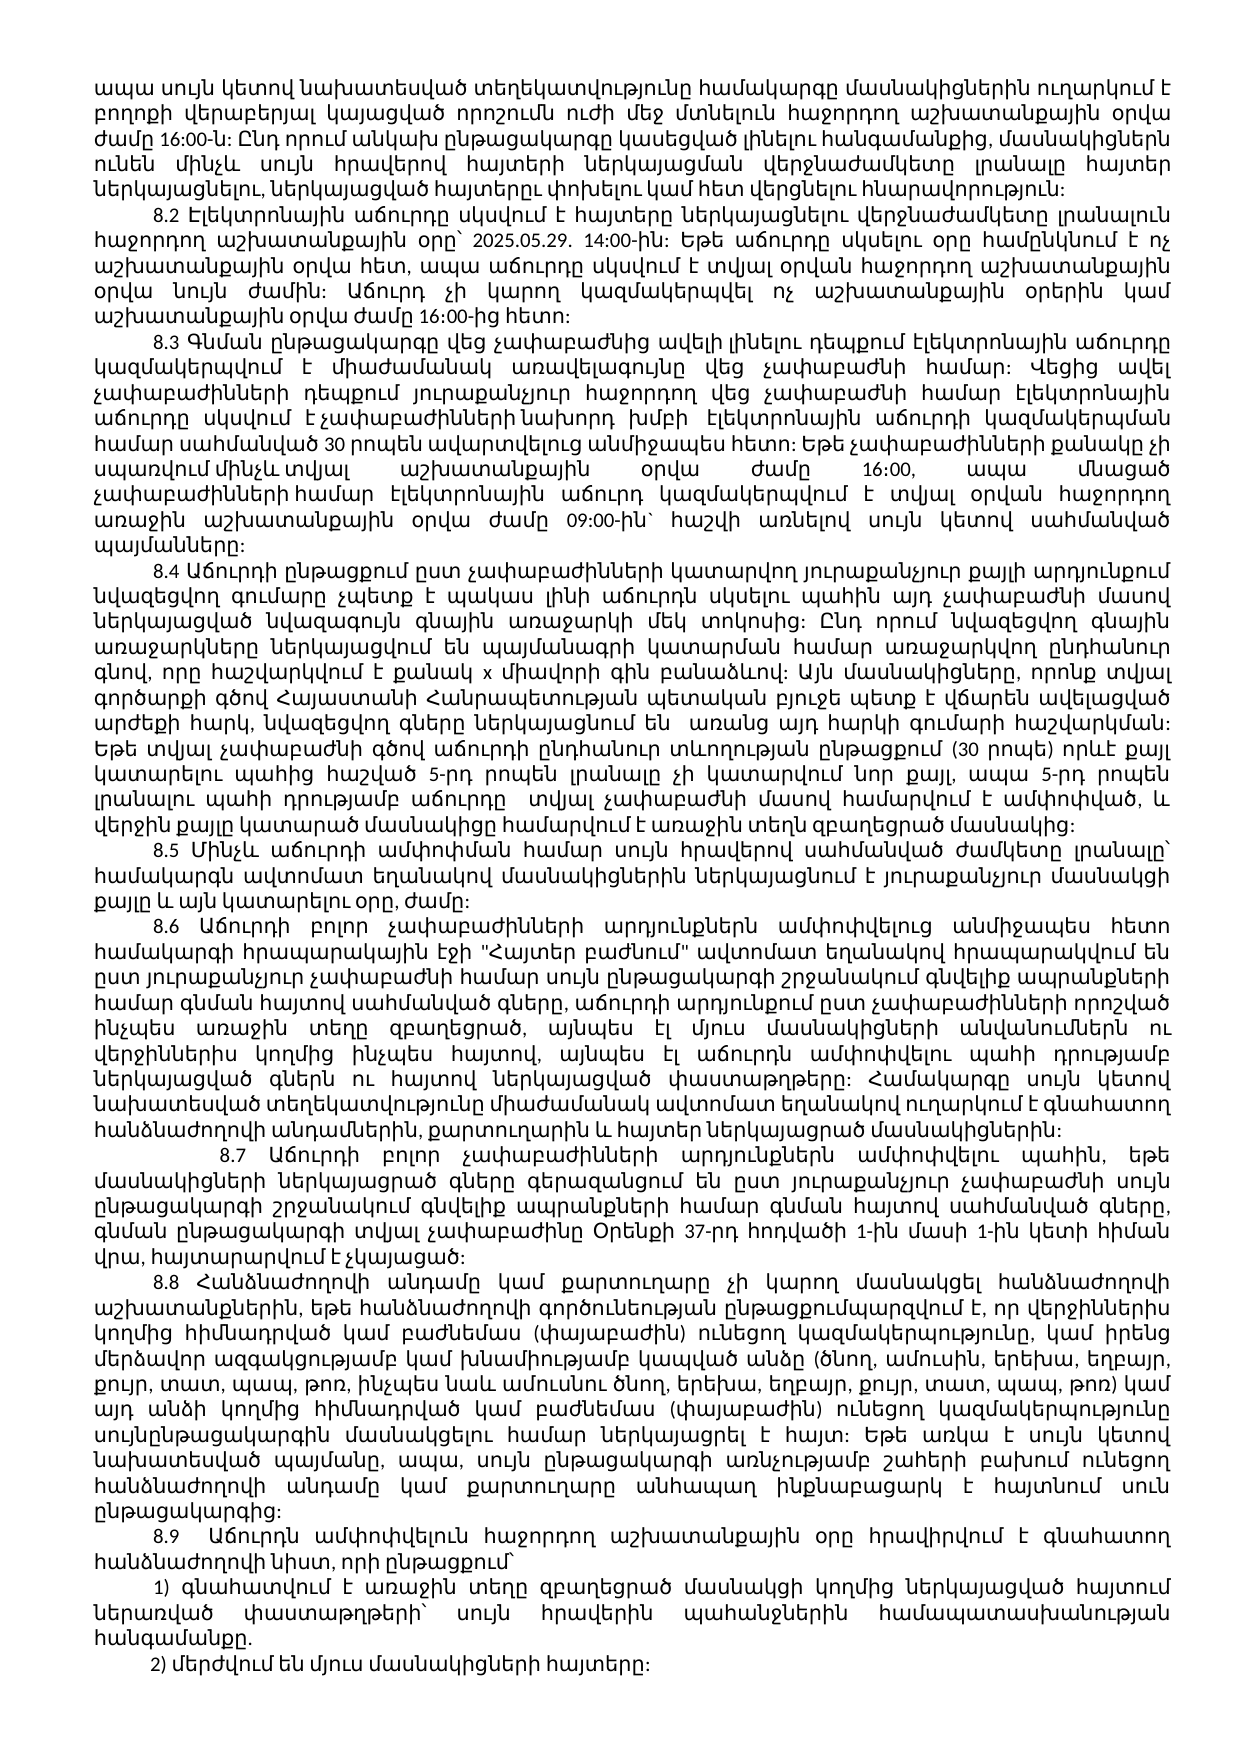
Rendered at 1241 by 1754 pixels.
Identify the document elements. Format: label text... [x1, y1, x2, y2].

text 8.2 Էլեկտրոնային աճուրդը սկսվում է հայտերը ներկայացնելու վերջնաժամկետը լրանալուն հաջորդող աշխատանքային օրը՝ 2025.05.29. 14:00 -ին: Եթե աճուրդը սկսելու օրը համընկնում է ոչ աշխատանքային օրվա հետ, ապա աճուրդը սկսվում է տվյալ օրվան հաջորդող աշխատանքային օրվա նույն ժամին: Աճուրդ չի կարող կազմակերպվել ոչ աշխատանքային օրերին կամ աշխատանքային օրվա ժամը 16։00-ից հետո: [94, 202, 1171, 329]
text 2) մերժվում են մյուս մասնակիցների հայտերը: [94, 1651, 1171, 1676]
text 8.4 Աճուրդի ընթացքում ըստ չափաբաժինների կատարվող յուրաքանչյուր քայլի արդյունքում նվազեցվող գումարը չպետք է պակաս լինի աճուրդն սկսելու պահին այդ չափաբաժնի մասով ներկայացված նվազագույն գնային առաջարկի մեկ տոկոսից: Ընդ որում նվազեցվող գնային առաջարկները ներկայացվում են պայմանագրի կատարման համար առաջարկվող ընդհանուր գնով, որը հաշվարկվում է քանակ x միավորի գին բանաձևով: Այն մասնակիցները, որոնք տվյալ գործարքի գծով Հայաստանի Հանրապետության պետական բյուջե պետք է վճարեն ավելացված արժեքի հարկ, նվազեցվող գները ներկայացնում են առանց այդ հարկի գումարի հաշվարկման: Եթե տվյալ չափաբաժնի գծով աճուրդի ընդհանուր տևողության ընթացքում (30 րոպե) որևէ քայլ կատարելու պահից հաշված 5-րդ րոպեն լրանալը չի կատարվում նոր քայլ, ապա 5-րդ րոպեն լրանալու պահի դրությամբ աճուրդը տվյալ չափաբաժնի մասով համարվում է ամփոփված, և վերջին քայլը կատարած մասնակիցը համարվում է առաջին տեղն զբաղեցրած մասնակից: [94, 558, 1171, 837]
text 1) գնահատվում է առաջին տեղը զբաղեցրած մասնակցի կողմից ներկայացված հայտում ներառված փաստաթղթերի՝ սույն հրավերին պահանջներին համապատասխանության հանգամանքը. [94, 1574, 1171, 1651]
text 8.7 Աճուրդի բոլոր չափաբաժինների արդյունքներն ամփոփվելու պահին, եթե մասնակիցների ներկայացրած գները գերազանցում են ըստ յուրաքանչյուր չափաբաժնի սույն ընթացակարգի շրջանակում գնվելիք ապրանքների համար գնման հայտով սահմանված գները, գնման ընթացակարգի տվյալ չափաբաժինը Օրենքի 37-րդ հոդվածի 1-ին մասի 1-ին կետի հիման վրա, հայտարարվում է չկայացած: [94, 1142, 1171, 1269]
text 8.6 Աճուրդի բոլոր չափաբաժինների արդյունքներն ամփոփվելուց անմիջապես հետո համակարգի հրապարակային էջի "Հայտեր բաժնում" ավտոմատ եղանակով հրապարակվում են ըստ յուրաքանչյուր չափաբաժնի համար սույն ընթացակարգի շրջանակում գնվելիք ապրանքների համար գնման հայտով սահմանված գները, աճուրդի արդյունքում ըստ չափաբաժինների որոշված ինչպես առաջին տեղը զբաղեցրած, այնպես էլ մյուս մասնակիցների անվանումներն ու վերջիններիս կողմից ինչպես հայտով, այնպես էլ աճուրդն ամփոփվելու պահի դրությամբ ներկայացված գներն ու հայտով ներկայացված փաստաթղթերը: Համակարգը սույն կետով նախատեսված տեղեկատվությունը միաժամանակ ավտոմատ եղանակով ուղարկում է գնահատող հանձնաժողովի անդամներին, քարտուղարին և հայտեր ներկայացրած մասնակիցներին: [94, 914, 1171, 1142]
text 8.8 Հանձնաժողովի անդամը կամ քարտուղարը չի կարող մասնակցել հանձնաժողովի աշխատանքներին, եթե հանձնաժողովի գործունեության ընթացքումպարզվում է, որ վերջիններիս կողմից հիմնադրված կամ բաժնեմաս (փայաբաժին) ունեցող կազմակերպությունը, կամ իրենց մերձավոր ազգակցությամբ կամ խնամիությամբ կապված անձը (ծնող, ամուսին, երեխա, եղբայր, քույր, տատ, պապ, թոռ, ինչպես նաև ամուսնու ծնող, երեխա, եղբայր, քույր, տատ, պապ, թոռ) կամ այդ անձի կողմից հիմնադրված կամ բաժնեմաս (փայաբաժին) ունեցող կազմակերպությունը սույնընթացակարգին մասնակցելու համար ներկայացրել է հայտ: Եթե առկա է սույն կետով նախատեսված պայմանը, ապա, սույն ընթացակարգի առնչությամբ շահերի բախում ունեցող հանձնաժողովի անդամը կամ քարտուղարը անհապաղ ինքնաբացարկ է հայտնում սուն ընթացակարգից: [94, 1269, 1171, 1524]
text 8.3 Գնման ընթացակարգը վեց չափաբաժնից ավելի լինելու դեպքում էլեկտրոնային աճուրդը կազմակերպվում է միաժամանակ առավելագույնը վեց չափաբաժնի համար: Վեցից ավել չափաբաժինների դեպքում յուրաքանչյուր հաջորդող վեց չափաբաժնի համար էլեկտրոնային աճուրդը սկսվում է չափաբաժինների նախորդ խմբի էլեկտրոնային աճուրդի կազմակերպման համար սահմանված 30 րոպեն ավարտվելուց անմիջապես հետո: Եթե չափաբաժինների քանակը չի սպառվում մինչև տվյալ աշխատանքային օրվա ժամը 16։00, ապա մնացած չափաբաժինների համար էլեկտրոնային աճուրդ կազմակերպվում է տվյալ օրվան հաջորդող առաջին աշխատանքային օրվա ժամը 09:00-ին` հաշվի առնելով սույն կետով սահմանված պայմանները: [94, 329, 1171, 558]
text 8.5 Մինչև աճուրդի ամփոփման համար սույն հրավերով սահմանված ժամկետը լրանալը՝ համակարգն ավտոմատ եղանակով մասնակիցներին ներկայացնում է յուրաքանչյուր մասնակցի քայլը և այն կատարելու օրը, ժամը: [94, 837, 1171, 914]
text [94, 75, 1171, 202]
text 8.9 Աճուրդն ամփոփվելուն հաջորդող աշխատանքային օրը հրավիրվում է գնահատող հանձնաժողովի նիստ, որի ընթացքում՝ [94, 1524, 1171, 1574]
